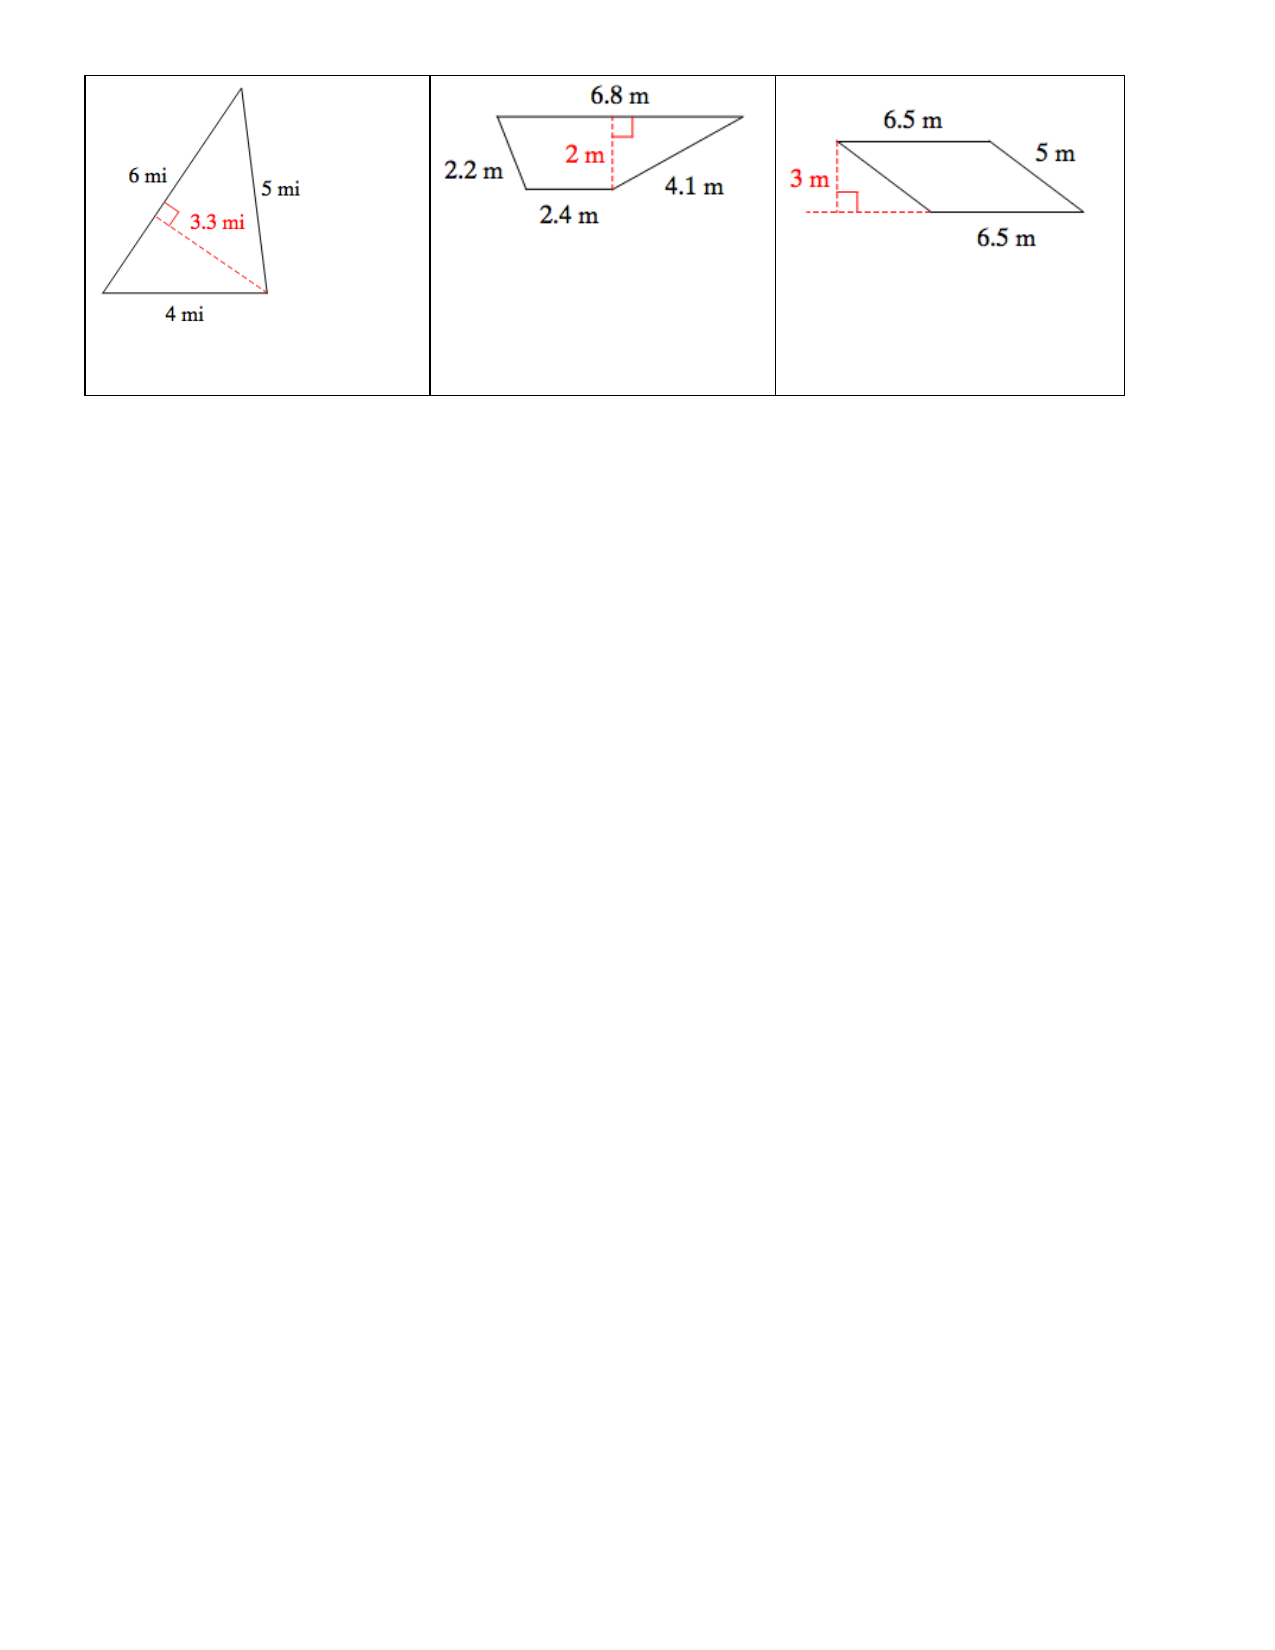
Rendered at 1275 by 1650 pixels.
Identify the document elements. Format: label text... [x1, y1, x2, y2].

picture [786, 76, 1112, 262]
picture [441, 76, 759, 235]
table_cell 14. [776, 76, 1124, 395]
table_cell 13. [431, 76, 775, 395]
table_cell 12. [86, 76, 429, 395]
picture [96, 76, 318, 339]
